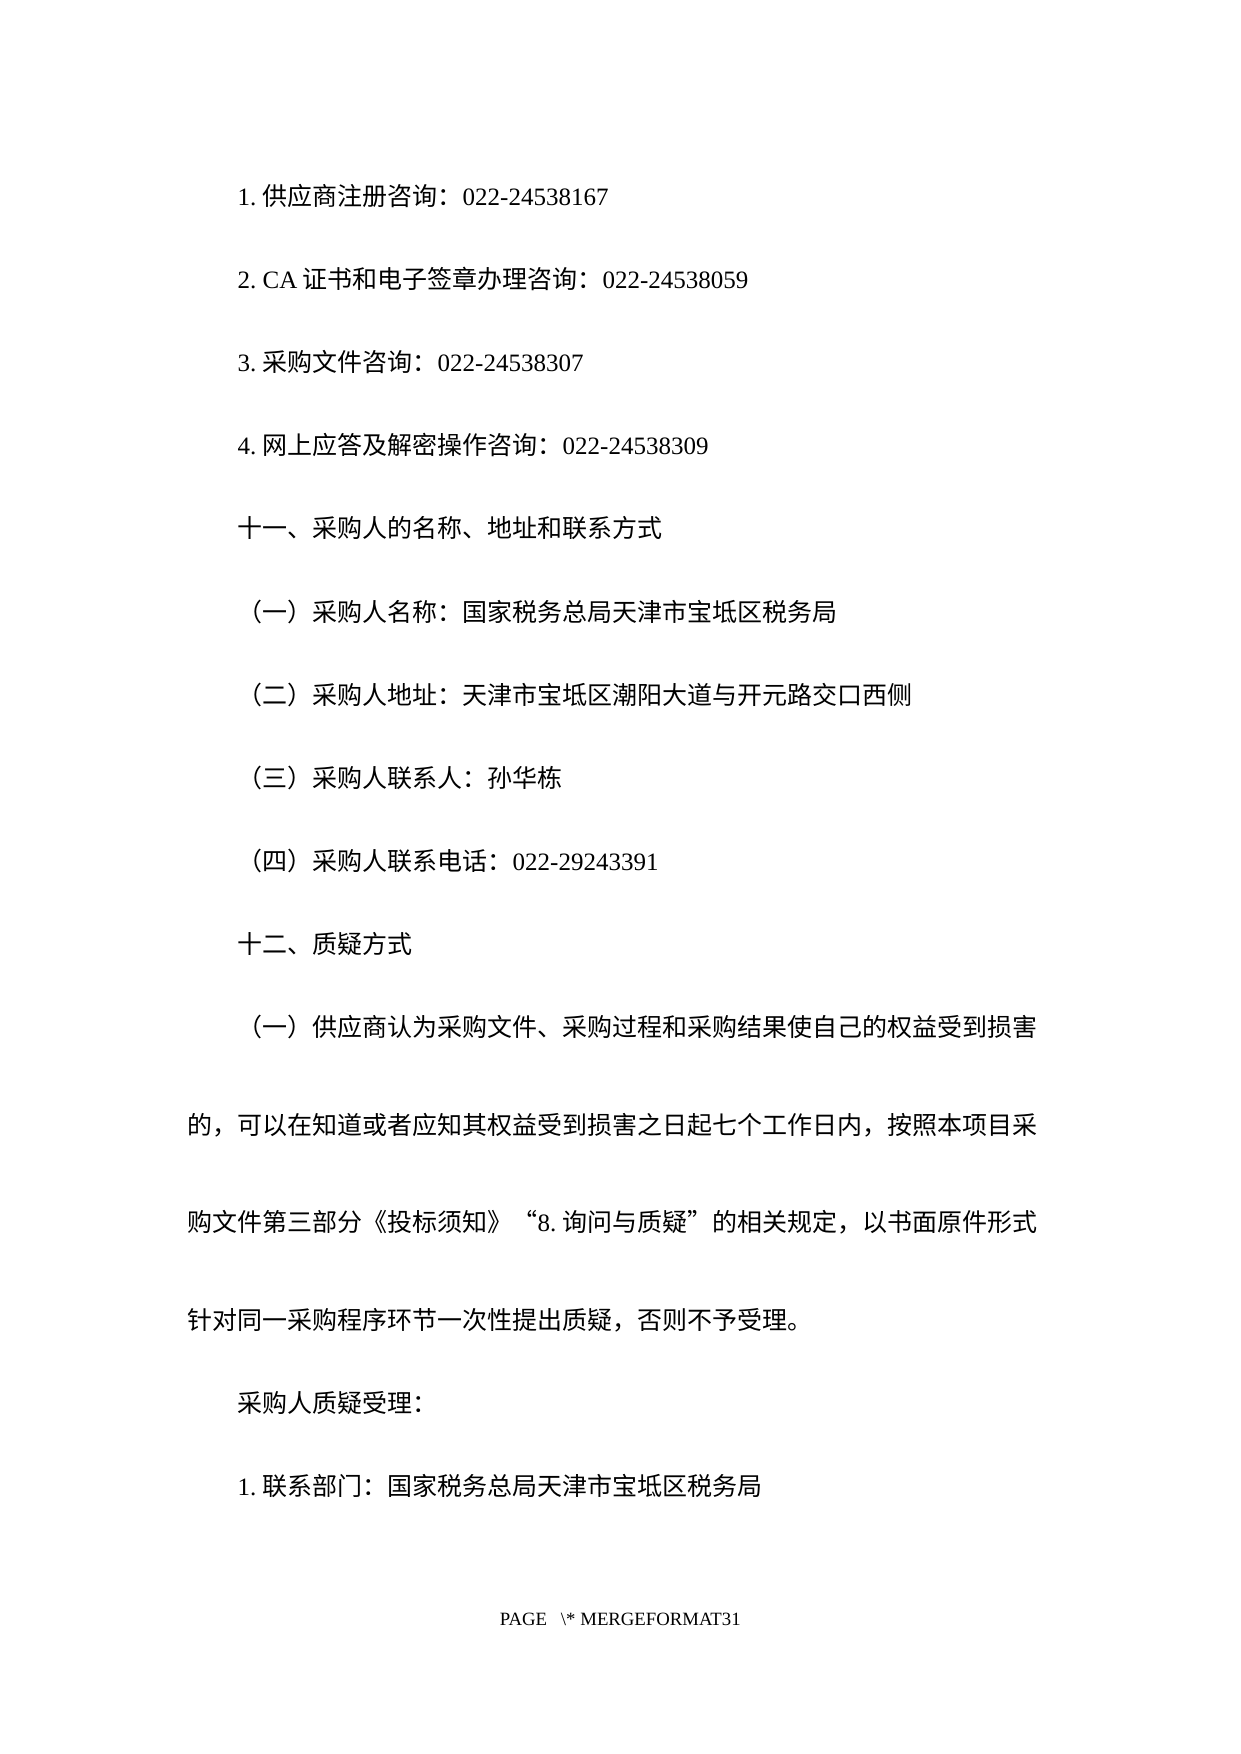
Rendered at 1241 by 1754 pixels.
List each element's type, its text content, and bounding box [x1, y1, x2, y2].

text 十二、质疑方式 [187, 910, 1053, 975]
text 4. 网上应答及解密操作咨询：022-24538309 [187, 411, 1053, 476]
text （四）采购人联系电话：022-29243391 [187, 827, 1053, 892]
text 采购人质疑受理： [187, 1369, 1053, 1434]
text （一）采购人名称：国家税务总局天津市宝坻区税务局 [187, 578, 1053, 643]
text 2. CA证书和电子签章办理咨询：022-24538059 [187, 245, 1053, 310]
text （一）供应商认为采购文件、采购过程和采购结果使自己的权益受到损害的，可以在知道或者应知其权益受到损害之日起七个工作日内，按照本项目采购文件第三部分《投标须知》“8. 询问与质疑”的相关规定，以书面原件形式针对同一采购程序环节一次性提出质疑，否则不予受理。 [187, 993, 1053, 1351]
text 十一、采购人的名称、地址和联系方式 [187, 494, 1053, 559]
text （三）采购人联系人：孙华栋 [187, 744, 1053, 809]
text 3. 采购文件咨询：022-24538307 [187, 328, 1053, 393]
text 1. 联系部门：国家税务总局天津市宝坻区税务局 [187, 1452, 1053, 1517]
text （二）采购人地址：天津市宝坻区潮阳大道与开元路交口西侧 [187, 661, 1053, 726]
text 1. 供应商注册咨询：022-24538167 [187, 162, 1053, 227]
